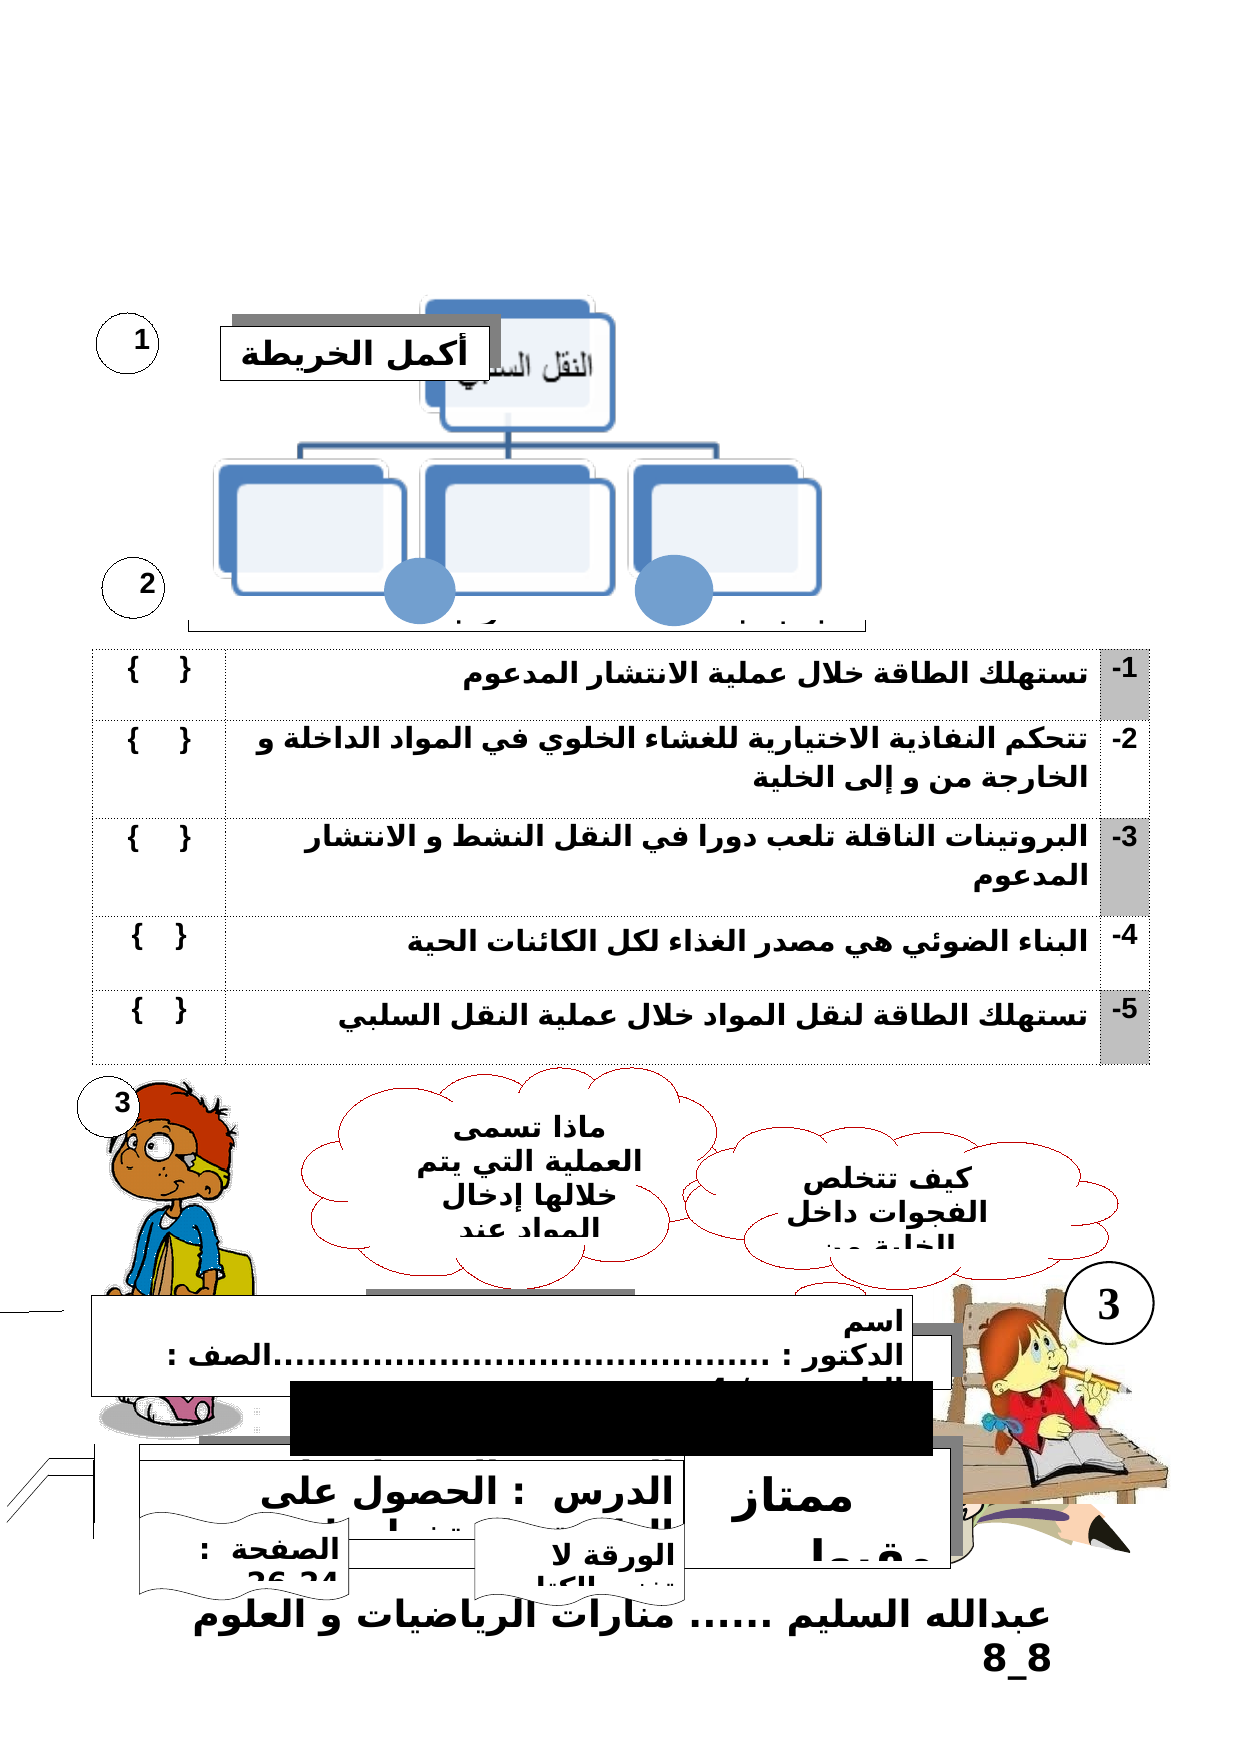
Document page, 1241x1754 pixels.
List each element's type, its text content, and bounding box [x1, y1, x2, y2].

table_header { } [93, 649, 225, 720]
table_cell 3- [1100, 818, 1149, 916]
table_cell تستهلك الطاقة لنقل المواد خلال عملية النقل السلبي [225, 990, 1100, 1064]
table_cell { } [93, 720, 225, 818]
table_cell 5- [1100, 990, 1149, 1064]
table_cell البناء الضوئي هي مصدر الغذاء لكل الكائنات الحية [225, 916, 1100, 990]
table_cell 2- [1100, 720, 1149, 818]
picture [932, 1275, 1171, 1504]
table_cell { } [93, 990, 225, 1064]
table_cell { } [93, 916, 225, 990]
table_cell البروتينات الناقلة تلعب دورا في النقل النشط و الانتشار المدعوم [225, 818, 1100, 916]
table_header تستهلك الطاقة خلال عملية الانتشار المدعوم [225, 649, 1100, 720]
table_cell 4- [1100, 916, 1149, 990]
table_header 1- [1100, 649, 1149, 720]
table_cell تتحكم النفاذية الاختيارية للغشاء الخلوي في المواد الداخلة و الخارجة من و إلى الخلية [225, 720, 1100, 818]
table_cell { } [93, 818, 225, 916]
picture [75, 1067, 302, 1441]
